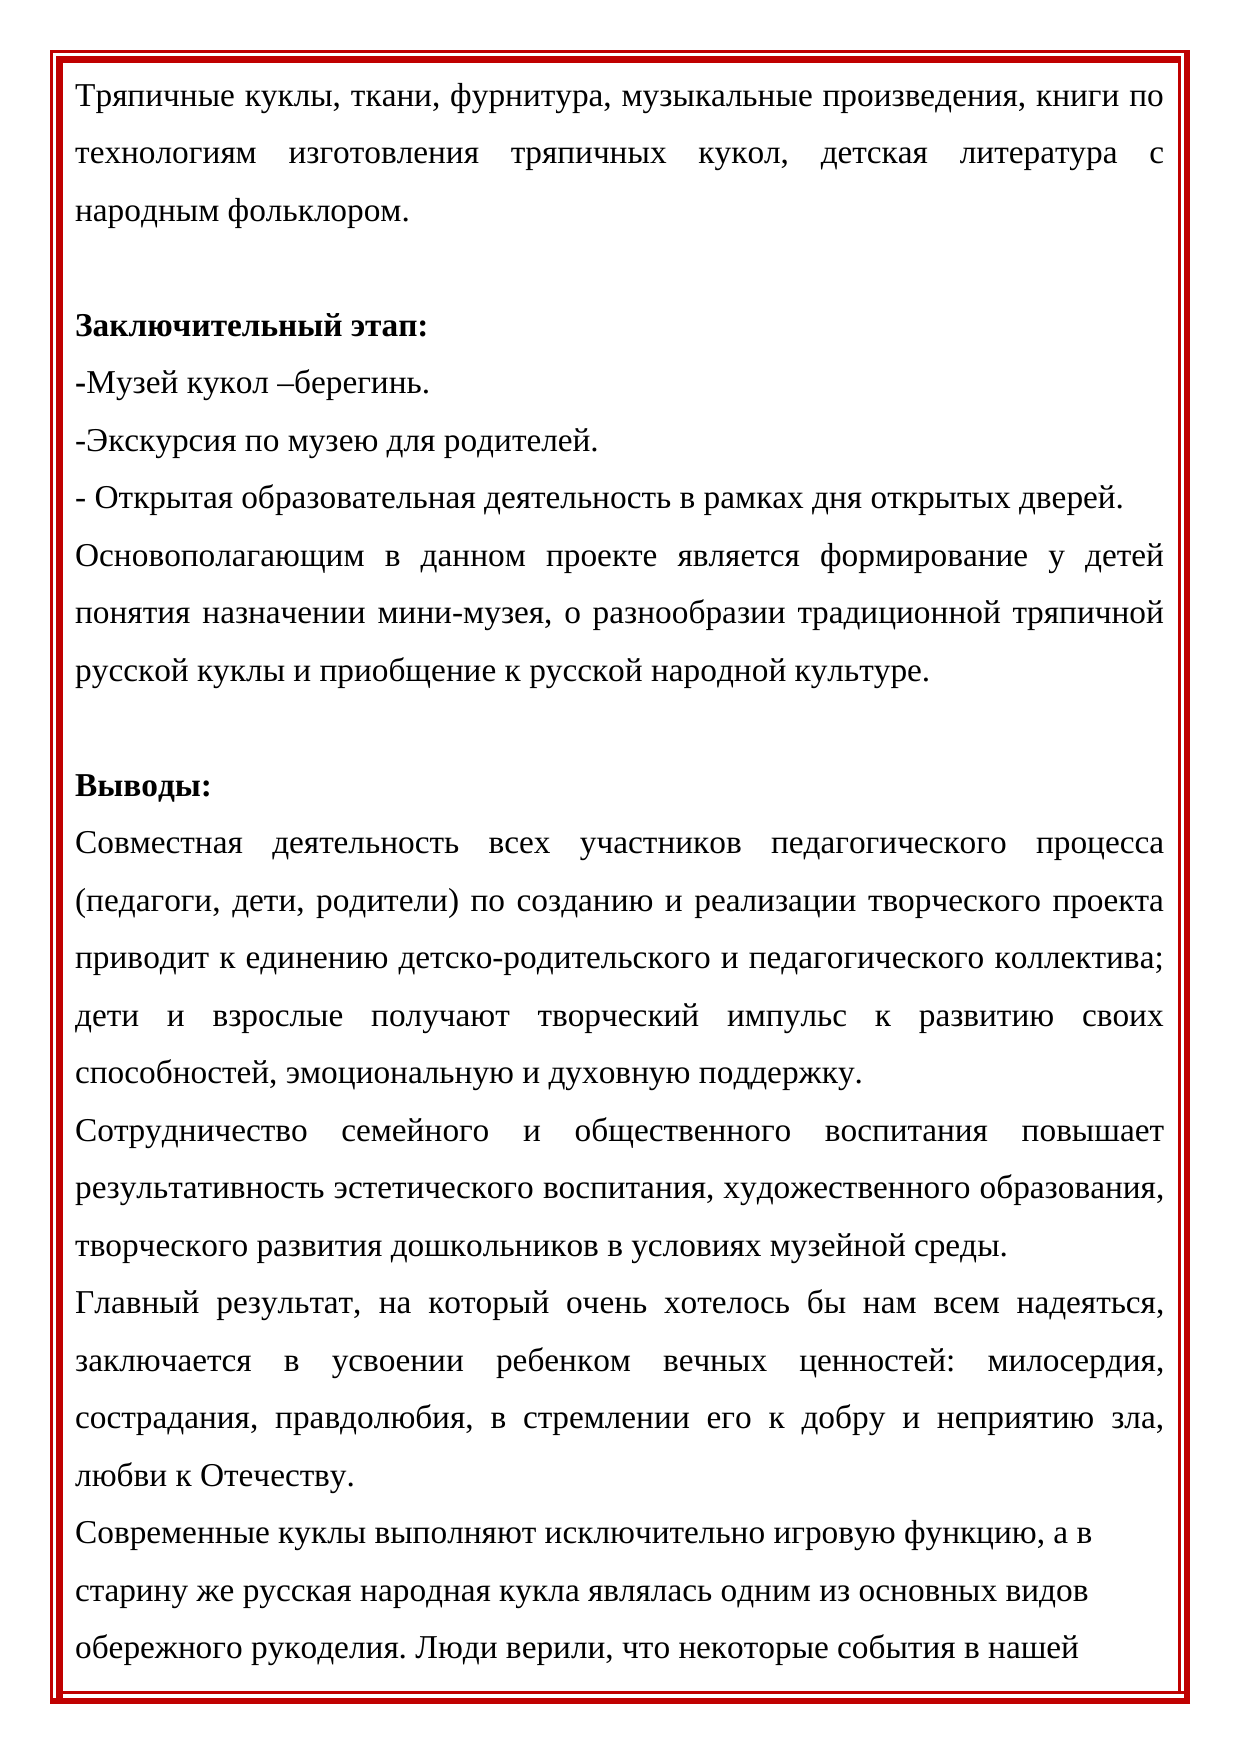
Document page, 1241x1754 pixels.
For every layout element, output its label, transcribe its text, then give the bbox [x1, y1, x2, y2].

text -Музей кукол –берегинь. [75, 362, 1165, 401]
text Тряпичные куклы, ткани, фурнитура, музыкальные произведения, книги по технологиям изготовления тряпичных кукол, детская литература с народным фольклором. [75, 75, 1165, 228]
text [75, 1512, 1165, 1666]
text - Открытая образовательная деятельность в рамках дня открытых дверей. [75, 477, 1165, 516]
text Сотрудничество семейного и общественного воспитания повышает результативность эстетического воспитания, художественного образования, творческого развития дошкольников в условиях музейной среды. [75, 1110, 1165, 1263]
text Совместная деятельность всех участников педагогического процесса (педагоги, дети, родители) по созданию и реализации творческого проекта приводит к единению детско-родительского и педагогического коллектива; дети и взрослые получают творческий импульс к развитию своих способностей, эмоциональную и духовную поддержку. [75, 822, 1165, 1091]
text Основополагающим в данном проекте является формирование у детей понятия назначении мини-музея, о разнообразии традиционной тряпичной русской куклы и приобщение к русской народной культуре. [75, 535, 1165, 688]
text Заключительный этап: [75, 305, 1165, 343]
text -Экскурсия по музею для родителей. [75, 420, 1165, 458]
text Выводы: [75, 765, 1165, 803]
text Главный результат, на который очень хотелось бы нам всем надеяться, заключается в усвоении ребенком вечных ценностей: милосердия, сострадания, правдолюбия, в стремлении его к добру и неприятию зла, любви к Отечеству. [75, 1282, 1165, 1493]
